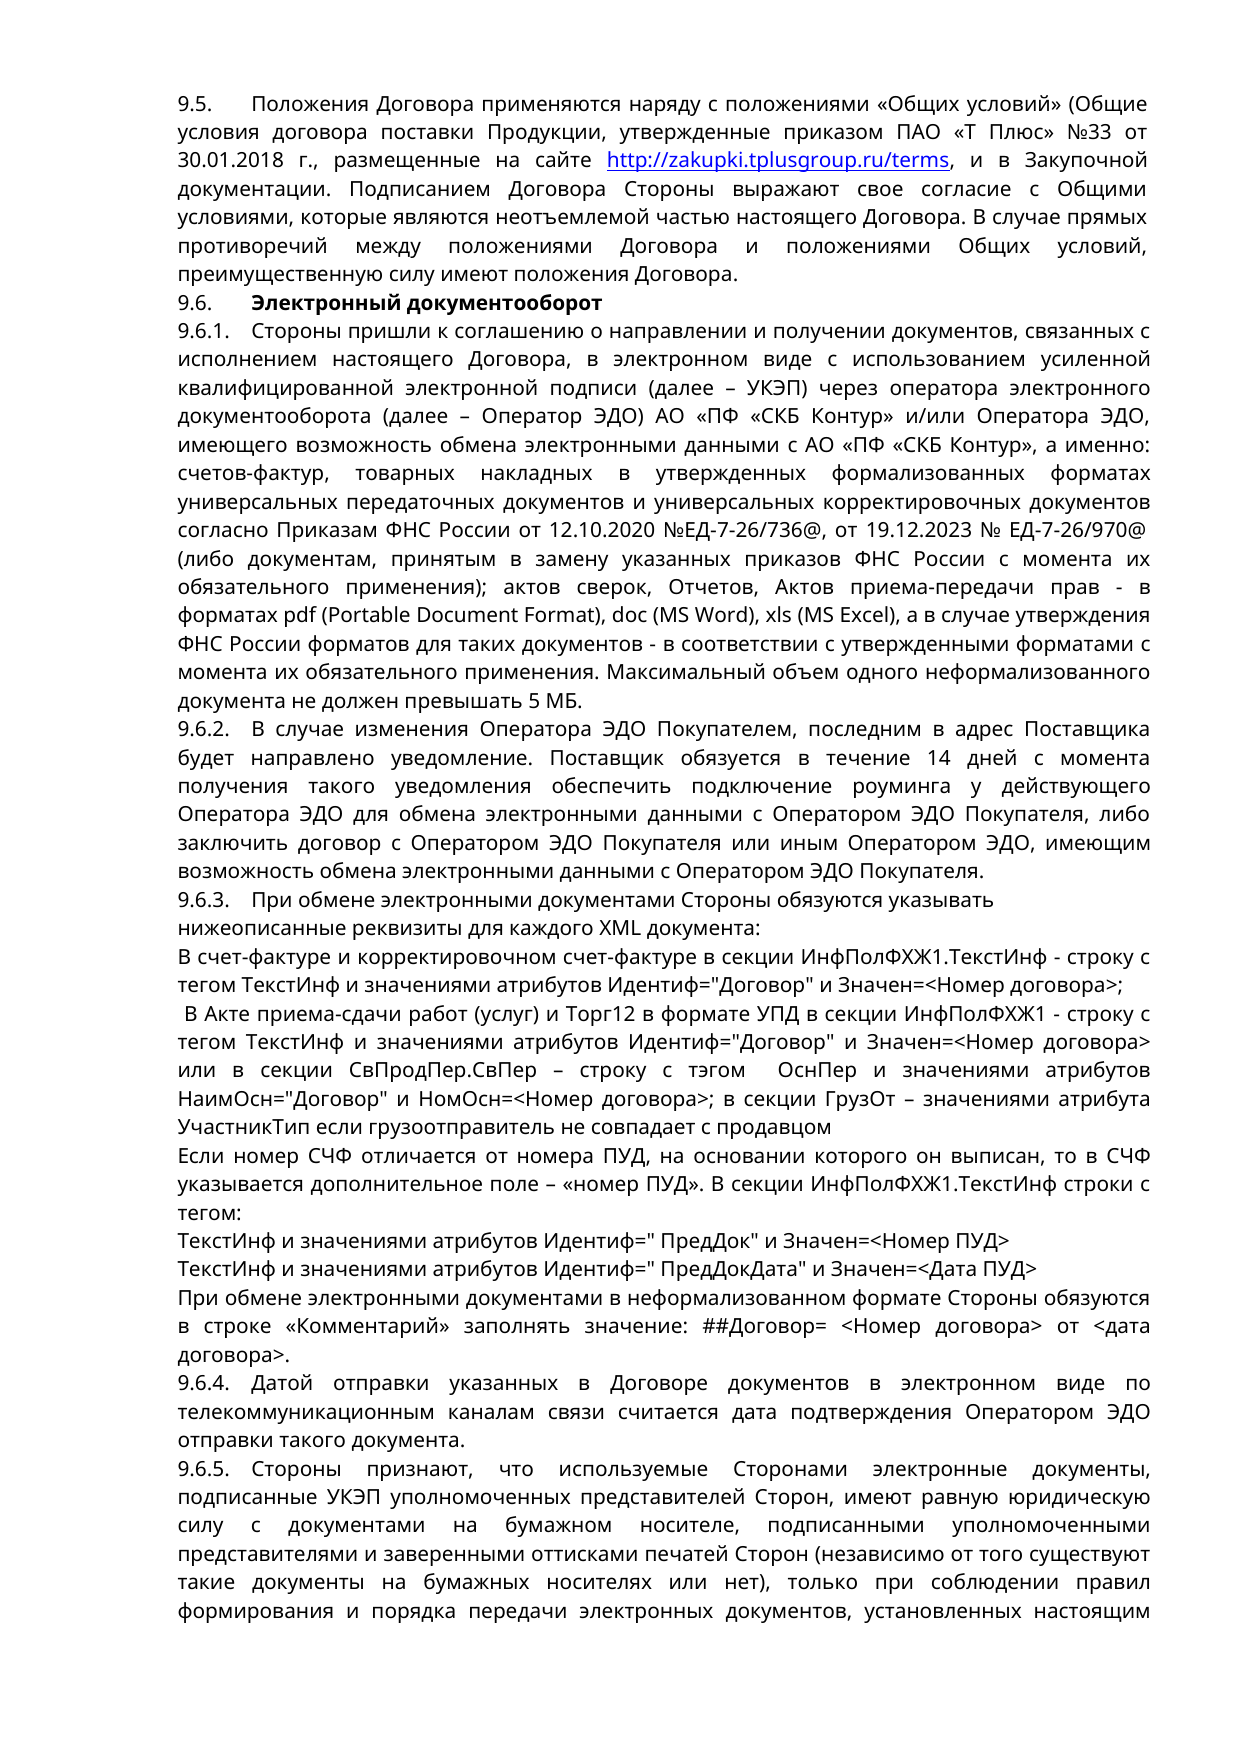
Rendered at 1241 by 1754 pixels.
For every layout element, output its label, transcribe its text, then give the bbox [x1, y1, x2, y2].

list В случае изменения Оператора ЭДО Покупателем, последним в адрес Поставщика будет направлено уведомление. Поставщик обязуется в течение 14 дней с момента получения такого уведомления обеспечить подключение роуминга у действующего Оператора ЭДО для обмена электронными данными с Оператором ЭДО Покупателя, либо заключить договор с Оператором ЭДО Покупателя или иным Оператором ЭДО, имеющим возможность обмена электронными данными с Оператором ЭДО Покупателя. [177, 714, 1152, 885]
text ТекстИнф и значениями атрибутов Идентиф=" ПредДокДата" и Значен=<Дата ПУД> [177, 1254, 1152, 1283]
list При обмене электронными документами Стороны обязуются указывать нижеописанные реквизиты для каждого XML документа: [177, 885, 1152, 942]
list Электронный документооборот [177, 288, 1152, 316]
list Стороны пришли к соглашению о направлении и получении документов, связанных с исполнением настоящего Договора, в электронном виде с использованием усиленной квалифицированной электронной подписи (далее – УКЭП) через оператора электронного документооборота (далее – Оператор ЭДО) АО «ПФ «СКБ Контур» и/или Оператора ЭДО, имеющего возможность обмена электронными данными с АО «ПФ «СКБ Контур», а именно: счетов-фактур, товарных накладных в утвержденных формализованных форматах универсальных передаточных документов и универсальных корректировочных документов согласно Приказам ФНС России от 12.10.2020 №ЕД-7-26/736@, от 19.12.2023 № ЕД-7-26/970@ (либо документам, принятым в замену указанных приказов ФНС России с момента их обязательного применения); актов сверок, Отчетов, Актов приема-передачи прав - в форматах pdf (Portable Document Format), doc (MS Word), xls (MS Excel), а в случае утверждения ФНС России форматов для таких документов - в соответствии с утвержденными форматами с момента их обязательного применения. Максимальный объем одного неформализованного документа не должен превышать 5 МБ. [177, 316, 1152, 714]
list Датой отправки указанных в Договоре документов в электронном виде по телекоммуникационным каналам связи считается дата подтверждения Оператором ЭДО отправки такого документа. [177, 1368, 1152, 1454]
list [177, 1454, 1152, 1624]
text ТекстИнф и значениями атрибутов Идентиф=" ПредДок" и Значен=<Номер ПУД> [177, 1226, 1152, 1254]
text В Акте приема-сдачи работ (услуг) и Торг12 в формате УПД в секции ИнфПолФХЖ1 - строку с тегом ТекстИнф и значениями атрибутов Идентиф="Договор" и Значен=<Номер договора> или в секции СвПродПер.СвПер – строку с тэгом ОснПер и значениями атрибутов НаимОсн="Договор" и НомОсн=<Номер договора>; в секции ГрузОт – значениями атрибута УчастникТип если грузоотправитель не совпадает с продавцом [177, 999, 1152, 1141]
list Положения Договора применяются наряду с положениями «Общих условий» (Общие условия договора поставки Продукции, утвержденные приказом ПАО «Т Плюс» №33 от 30.01.2018 г., размещенные на сайте http://zakupki.tplusgroup.ru/terms, и в Закупочной документации. Подписанием Договора Стороны выражают свое согласие с Общими условиями, которые являются неотъемлемой частью настоящего Договора. В случае прямых противоречий между положениями Договора и положениями Общих условий, преимущественную силу имеют положения Договора. [177, 89, 1148, 288]
text В счет-фактуре и корректировочном счет-фактуре в секции ИнфПолФХЖ1.ТекстИнф - строку с тегом ТекстИнф и значениями атрибутов Идентиф="Договор" и Значен=<Номер договора>; [177, 942, 1152, 999]
text При обмене электронными документами в неформализованном формате Стороны обязуются в строке «Комментарий» заполнять значение: ##Договор= <Номер договора> от <дата договора>. [177, 1283, 1152, 1368]
text Если номер СЧФ отличается от номера ПУД, на основании которого он выписан, то в СЧФ указывается дополнительное поле – «номер ПУД». В секции ИнфПолФХЖ1.ТекстИнф строки с тегом: [177, 1141, 1152, 1226]
